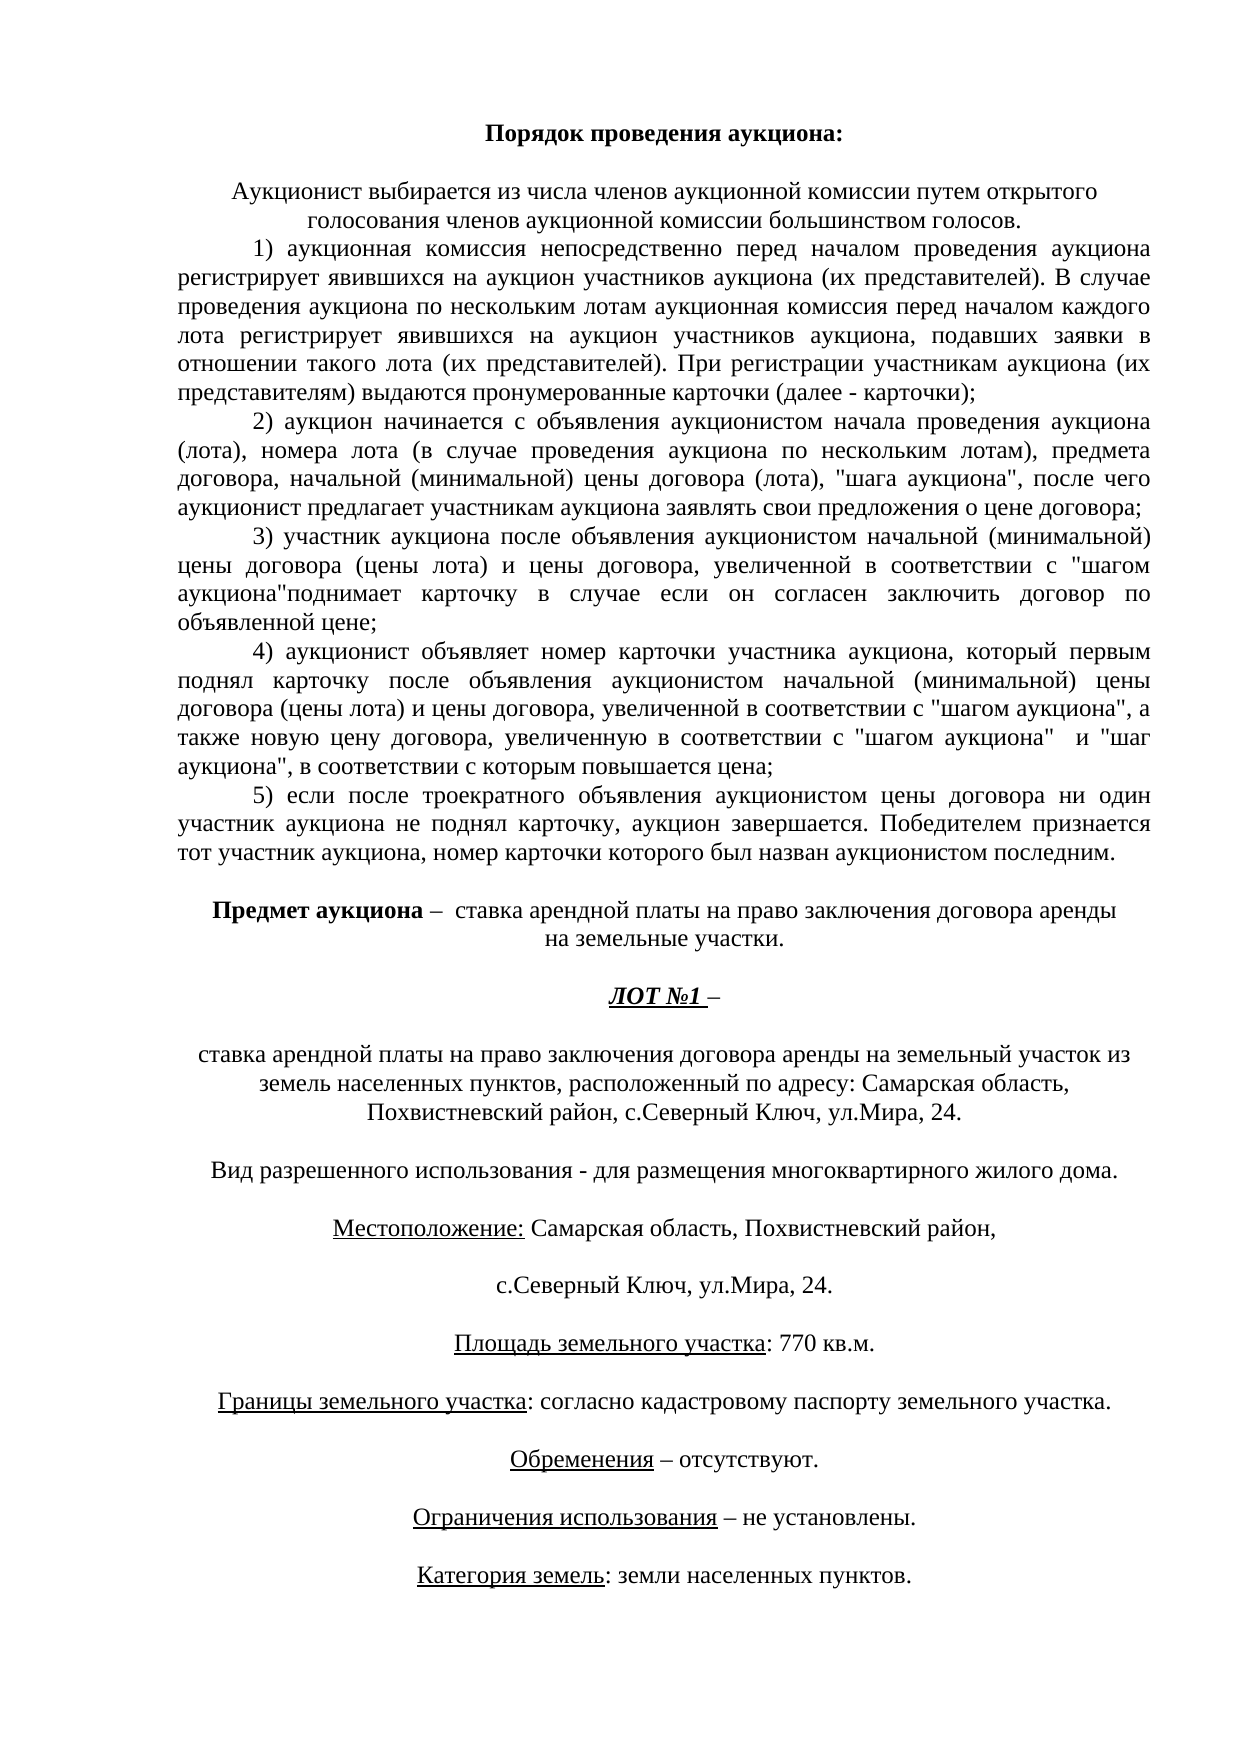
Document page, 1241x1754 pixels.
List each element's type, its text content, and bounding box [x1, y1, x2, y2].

text Границы земельного участка: согласно кадастровому паспорту земельного участка. [177, 1386, 1152, 1415]
text 4) аукционист объявляет номер карточки участника аукциона, который первым поднял карточку после объявления аукционистом начальной (минимальной) цены договора (цены лота) и цены договора, увеличенной в соответствии с "шагом аукциона", а также новую цену договора, увеличенную в соответствии с "шагом аукциона" и "шаг аукциона", в соответствии с которым повышается цена; [177, 636, 1152, 780]
text Местоположение: Самарская область, Похвистневский район, [177, 1213, 1152, 1241]
text Категория земель: земли населенных пунктов. [177, 1560, 1152, 1589]
text Порядок проведения аукциона: [177, 118, 1152, 147]
text Аукционист выбирается из числа членов аукционной комиссии путем открытого голосования членов аукционной комиссии большинством голосов. [177, 176, 1152, 233]
text Ограничения использования – не установлены. [177, 1502, 1152, 1531]
text 1) аукционная комиссия непосредственно перед началом проведения аукциона регистрирует явившихся на аукцион участников аукциона (их представителей). В случае проведения аукциона по нескольким лотам аукционная комиссия перед началом каждого лота регистрирует явившихся на аукцион участников аукциона, подавших заявки в отношении такого лота (их представителей). При регистрации участникам аукциона (их представителям) выдаются пронумерованные карточки (далее - карточки); [177, 233, 1152, 406]
text с.Северный Ключ, ул.Мира, 24. [177, 1271, 1152, 1299]
text Обременения – отсутствуют. [177, 1444, 1152, 1473]
text ставка арендной платы на право заключения договора аренды на земельный участок из земель населенных пунктов, расположенный по адресу: Самарская область, Похвистневский район, с.Северный Ключ, ул.Мира, 24. [177, 1039, 1152, 1126]
text Предмет аукциона – ставка арендной платы на право заключения договора аренды [177, 895, 1152, 923]
text 5) если после троекратного объявления аукционистом цены договора ни один участник аукциона не поднял карточку, аукцион завершается. Победителем признается тот участник аукциона, номер карточки которого был назван аукционистом последним. [177, 780, 1152, 866]
text на земельные участки. [177, 923, 1152, 952]
text Площадь земельного участка: 770 кв.м. [177, 1328, 1152, 1357]
text Вид разрешенного использования - для размещения многоквартирного жилого дома. [177, 1155, 1152, 1183]
text 3) участник аукциона после объявления аукционистом начальной (минимальной) цены договора (цены лота) и цены договора, увеличенной в соответствии с "шагом аукциона"поднимает карточку в случае если он согласен заключить договор по объявленной цене; [177, 521, 1152, 636]
text 2) аукцион начинается с объявления аукционистом начала проведения аукциона (лота), номера лота (в случае проведения аукциона по нескольким лотам), предмета договора, начальной (минимальной) цены договора (лота), "шага аукциона", после чего аукционист предлагает участникам аукциона заявлять свои предложения о цене договора; [177, 406, 1152, 521]
text ЛОТ №1 – [177, 981, 1152, 1010]
